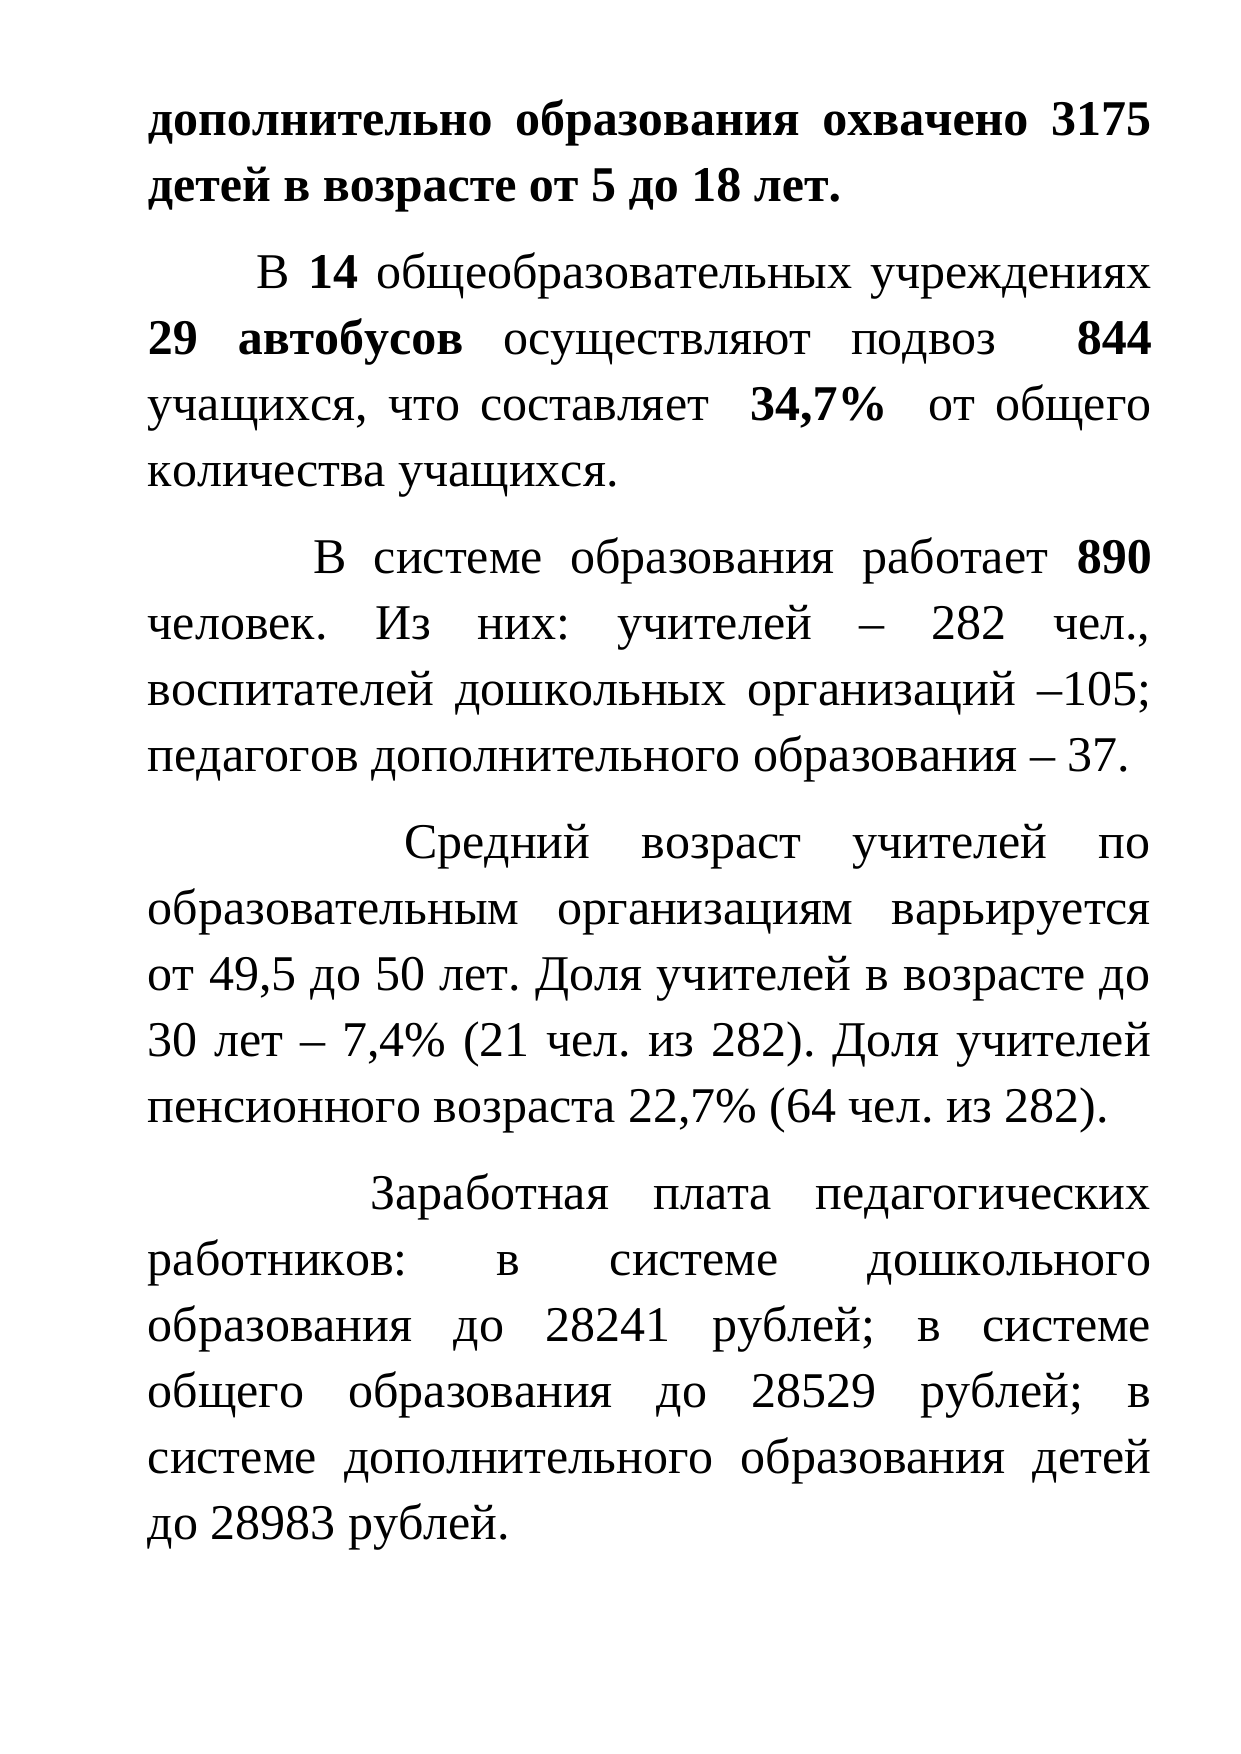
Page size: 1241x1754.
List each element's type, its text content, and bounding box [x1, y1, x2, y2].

text В системе образования работает 890 человек. Из них: учителей – 282 чел., воспитателей дошкольных организаций –105; педагогов дополнительного образования – 37. [148, 527, 1152, 782]
text В 14 общеобразовательных учреждениях 29 автобусов осуществляют подвоз 844 учащихся, что составляет 34,7% от общего количества учащихся. [148, 242, 1152, 497]
text Средний возраст учителей по образовательным организациям варьируется от 49,5 до 50 лет. Доля учителей в возрасте до 30 лет – 7,4% (21 чел. из 282). Доля учителей пенсионного возраста 22,7% (64 чел. из 282). [148, 812, 1152, 1133]
text Заработная плата педагогических работников: в системе дошкольного образования до 28241 рублей; в системе общего образования до 28529 рублей; в системе дополнительного образования детей до 28983 рублей. [148, 1163, 1152, 1550]
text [148, 89, 1152, 212]
